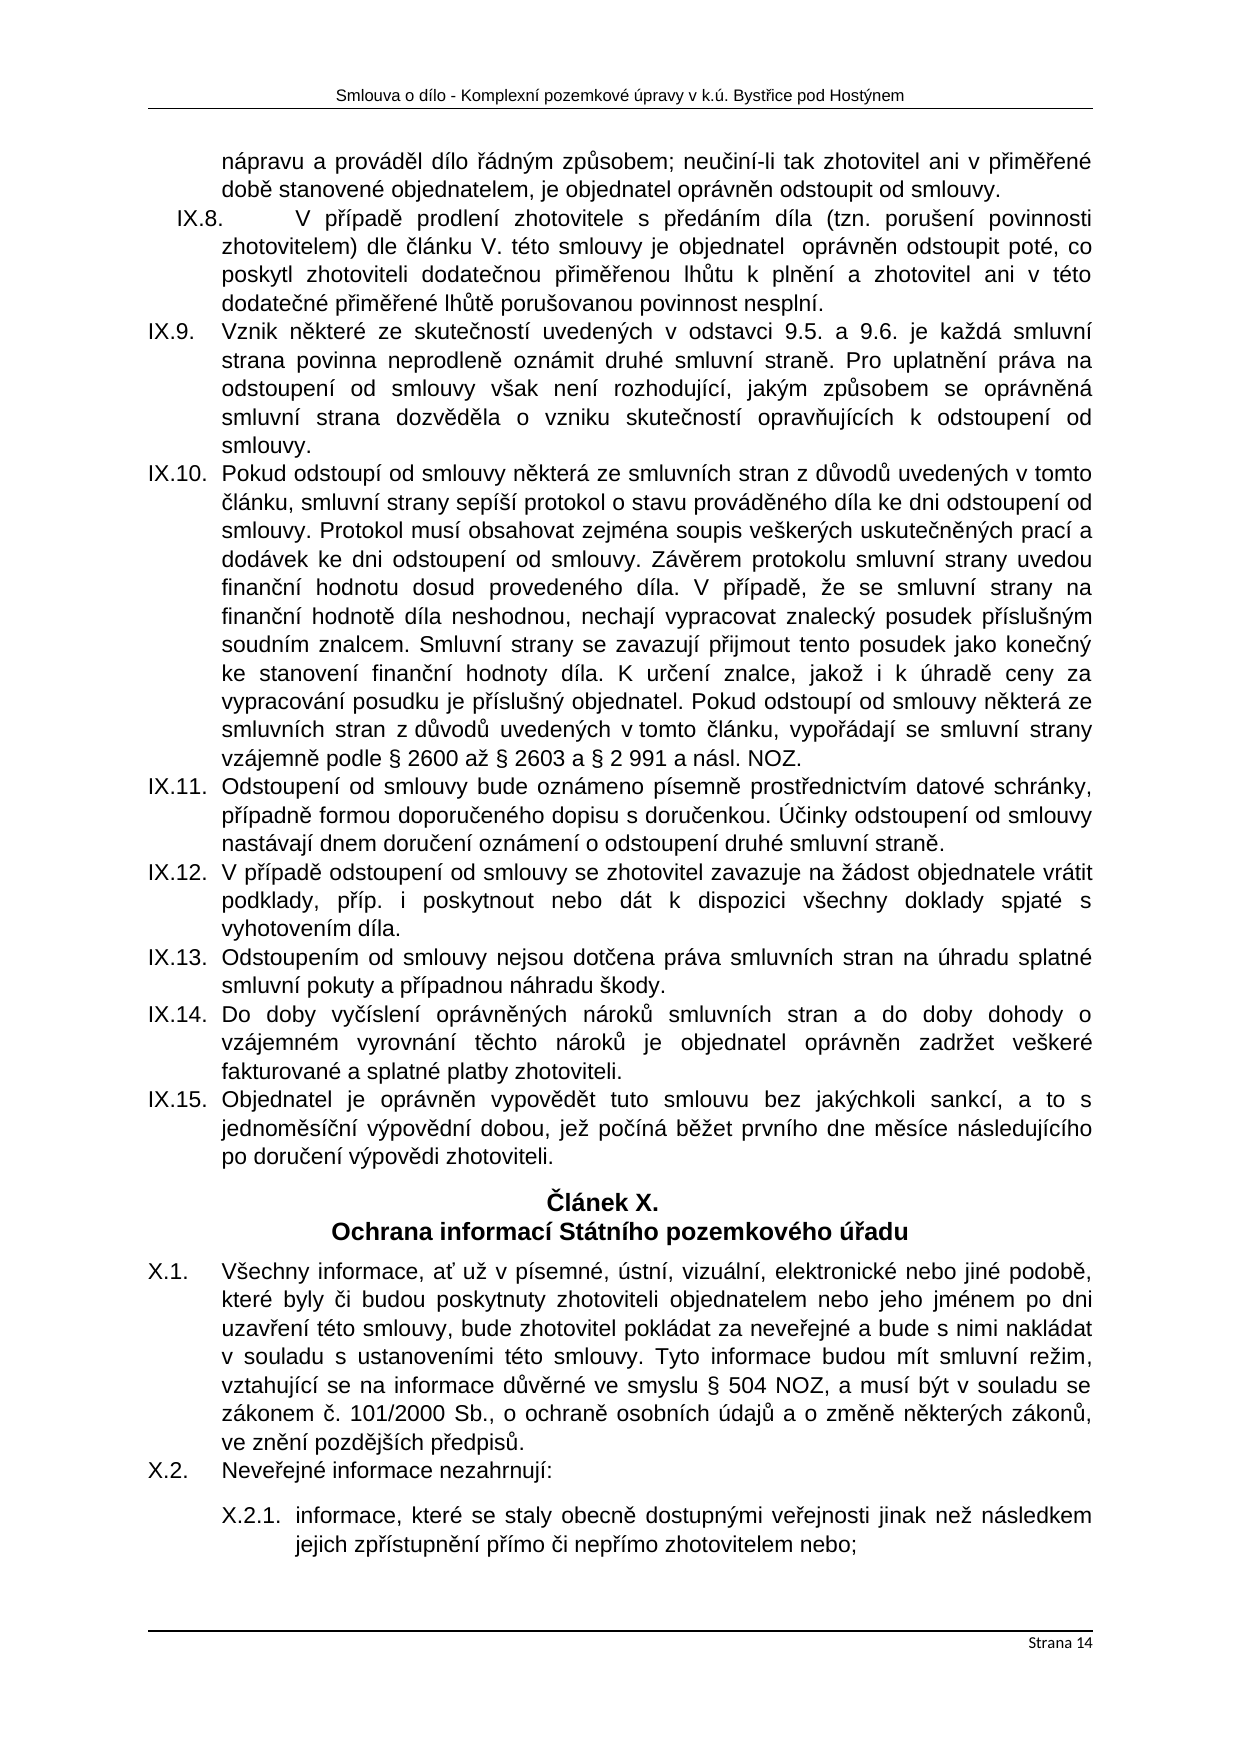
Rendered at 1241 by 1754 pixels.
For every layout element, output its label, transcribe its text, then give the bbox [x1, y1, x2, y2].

list Všechny informace, ať už v písemné, ústní, vizuální, elektronické nebo jiné podobě, které byly či budou poskytnuty zhotoviteli objednatelem nebo jeho jménem po dni uzavření této smlouvy, bude zhotovitel pokládat za neveřejné a bude s nimi nakládat v souladu s ustanoveními této smlouvy. Tyto informace budou mít smluvní režim, vztahující se na informace důvěrné ve smyslu § 504 NOZ, a musí být v souladu se zákonem č. 101/2000 Sb., o ochraně osobních údajů a o změně některých zákonů, ve znění pozdějších předpisů. [148, 1258, 1093, 1455]
list Do doby vyčíslení oprávněných nároků smluvních stran a do doby dohody o vzájemném vyrovnání těchto nároků je objednatel oprávněn zadržet veškeré fakturované a splatné platby zhotoviteli. [148, 1001, 1093, 1084]
text informace, které se staly obecně dostupnými veřejnosti jinak než následkem jejich zpřístupnění přímo či nepřímo zhotovitelem nebo; [221, 1502, 1093, 1557]
list Neveřejné informace nezahrnují: [148, 1457, 1093, 1483]
list Pokud odstoupí od smlouvy některá ze smluvních stran z důvodů uvedených v tomto článku, smluvní strany sepíší protokol o stavu prováděného díla ke dni odstoupení od smlouvy. Protokol musí obsahovat zejména soupis veškerých uskutečněných prací a dodávek ke dni odstoupení od smlouvy. Závěrem protokolu smluvní strany uvedou finanční hodnotu dosud provedeného díla. V případě, že se smluvní strany na finanční hodnotě díla neshodnou, nechají vypracovat znalecký posudek příslušným soudním znalcem. Smluvní strany se zavazují přijmout tento posudek jako konečný ke stanovení finanční hodnoty díla. K určení znalce, jakož i k úhradě ceny za vypracování posudku je příslušný objednatel. Pokud odstoupí od smlouvy některá ze smluvních stran z důvodů uvedených v tomto článku, vypořádají se smluvní strany vzájemně podle § 2600 až § 2603 a § 2 991 a násl. NOZ. [148, 460, 1093, 771]
list Odstoupení od smlouvy bude oznámeno písemně prostřednictvím datové schránky, případně formou doporučeného dopisu s doručenkou. Účinky odstoupení od smlouvy nastávají dnem doručení oznámení o odstoupení druhé smluvní straně. [148, 773, 1093, 856]
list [176, 148, 1093, 202]
list Objednatel je oprávněn vypovědět tuto smlouvu bez jakýchkoli sankcí, a to s jednoměsíční výpovědní dobou, jež počíná běžet prvního dne měsíce následujícího po doručení výpovědi zhotoviteli. [148, 1086, 1093, 1169]
list V případě odstoupení od smlouvy se zhotovitel zavazuje na žádost objednatele vrátit podklady, příp. i poskytnout nebo dát k dispozici všechny doklady spjaté s vyhotovením díla. [148, 858, 1093, 942]
subtitle Ochrana informací Státního pozemkového úřadu [148, 1188, 1093, 1246]
list Odstoupením od smlouvy nejsou dotčena práva smluvních stran na úhradu splatné smluvní pokuty a případnou náhradu škody. [148, 944, 1093, 999]
list Vznik některé ze skutečností uvedených v odstavci 9.5. a 9.6. je každá smluvní strana povinna neprodleně oznámit druhé smluvní straně. Pro uplatnění práva na odstoupení od smlouvy však není rozhodující, jakým způsobem se oprávněná smluvní strana dozvěděla o vzniku skutečností opravňujících k odstoupení od smlouvy. [148, 318, 1093, 458]
list V případě prodlení zhotovitele s předáním díla (tzn. porušení povinnosti zhotovitelem) dle článku V. této smlouvy je objednatel oprávněn odstoupit poté, co poskytl zhotoviteli dodatečnou přiměřenou lhůtu k plnění a zhotovitel ani v této dodatečné přiměřené lhůtě porušovanou povinnost nesplní. [176, 204, 1093, 316]
